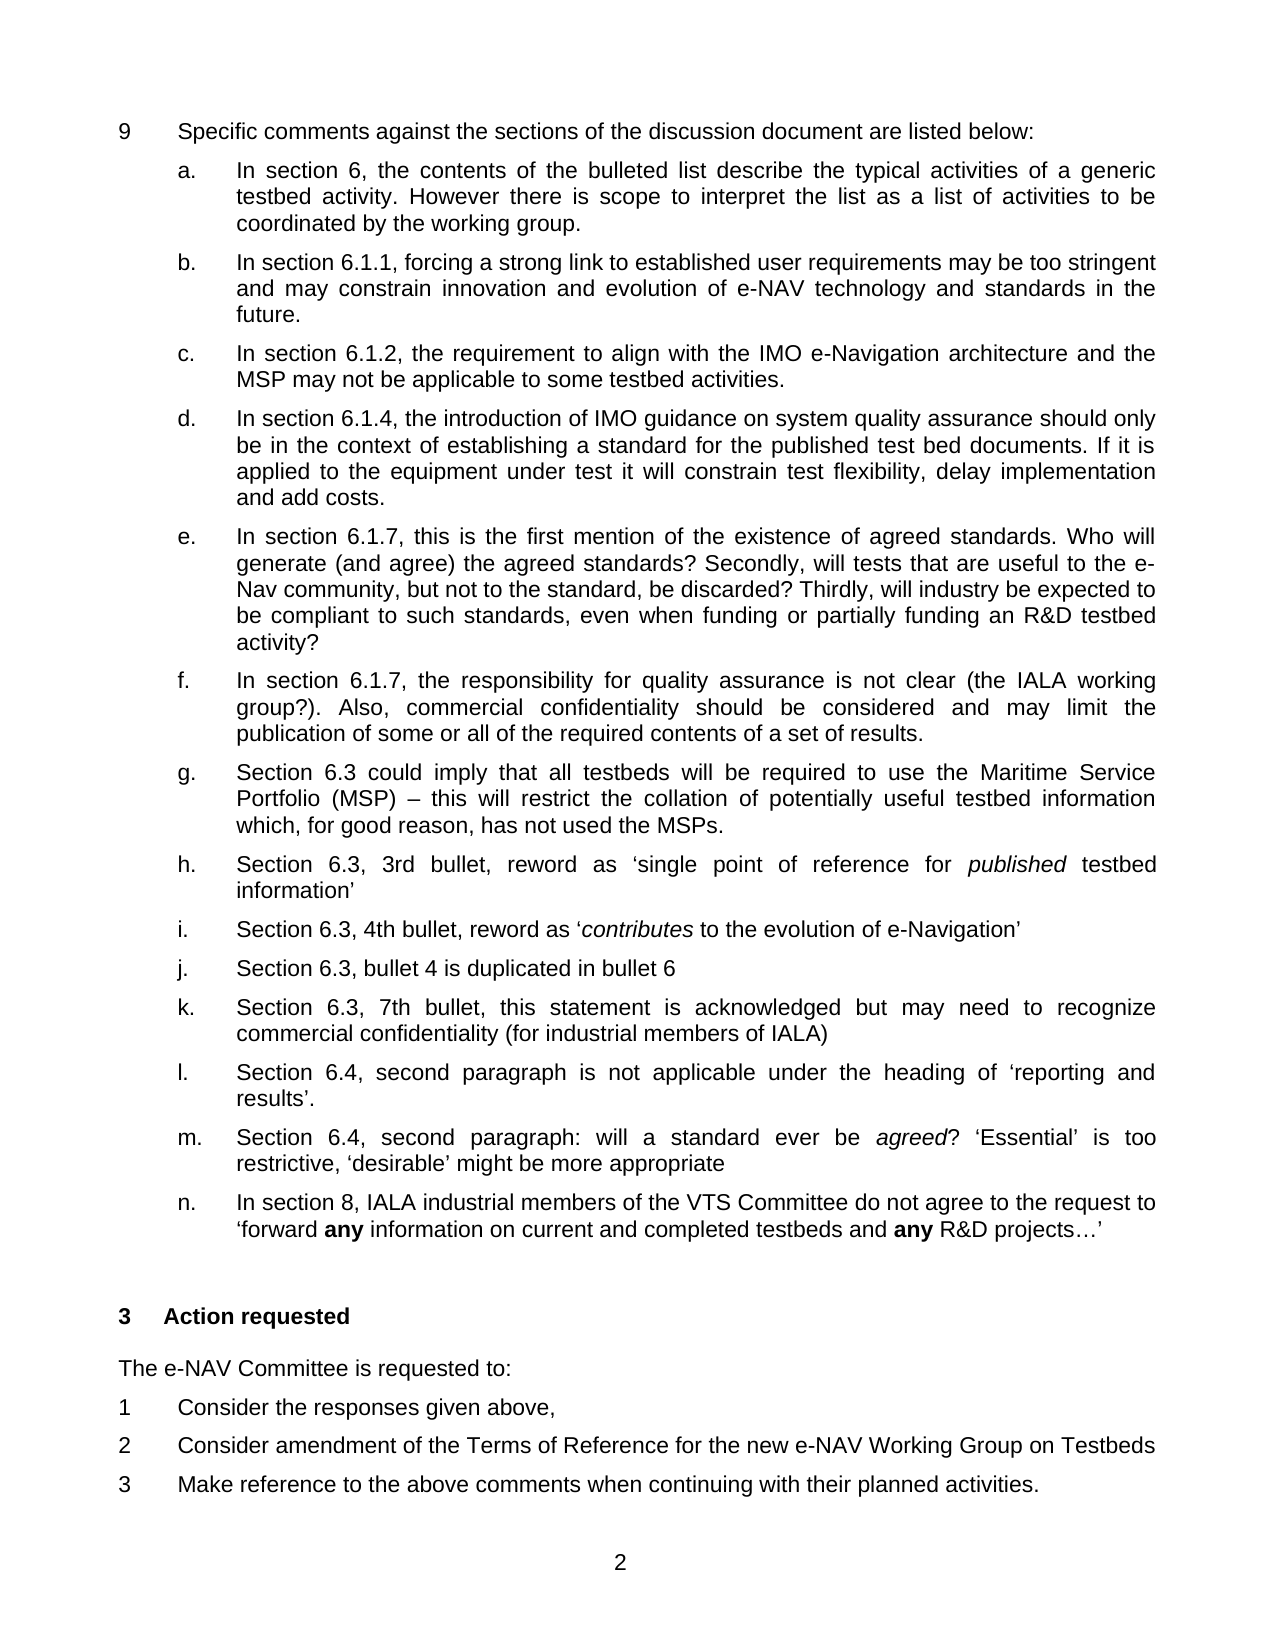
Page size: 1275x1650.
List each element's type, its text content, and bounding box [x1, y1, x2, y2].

subtitle Action requested [118, 1303, 1157, 1330]
list In section 6.1.1, forcing a strong link to established user requirements may be too stringent and may constrain innovation and evolution of e-NAV technology and standards in the future. [177, 248, 1157, 328]
text The e-NAV Committee is requested to: [118, 1355, 1157, 1381]
list Section 6.4, second paragraph is not applicable under the heading of ‘reporting and results’. [177, 1059, 1157, 1111]
list Consider the responses given above, [118, 1393, 1157, 1420]
list In section 6.1.2, the requirement to align with the IMO e-Navigation architecture and the MSP may not be applicable to some testbed activities. [177, 340, 1157, 393]
list Section 6.3, 3rd bullet, reword as ‘single point of reference for published testbed information’ [177, 851, 1157, 903]
list Section 6.4, second paragraph: will a standard ever be agreed? ‘Essential’ is too restrictive, ‘desirable’ might be more appropriate [177, 1124, 1157, 1177]
list Section 6.3, 7th bullet, this statement is acknowledged but may need to recognize commercial confidentiality (for industrial members of IALA) [177, 993, 1157, 1046]
list In section 6.1.7, this is the first mention of the existence of agreed standards. Who will generate (and agree) the agreed standards? Secondly, will tests that are useful to the e-Nav community, but not to the standard, be discarded? Thirdly, will industry be expected to be compliant to such standards, even when funding or partially funding an R&D testbed activity? [177, 523, 1157, 655]
list Consider amendment of the Terms of Reference for the new e-NAV Working Group on Testbeds [118, 1432, 1157, 1459]
list Make reference to the above comments when continuing with their planned activities. [118, 1471, 1157, 1498]
list In section 6.1.7, the responsibility for quality assurance is not clear (the IALA working group?). Also, commercial confidentiality should be considered and may limit the publication of some or all of the required contents of a set of results. [177, 667, 1157, 747]
list In section 6, the contents of the bulleted list describe the typical activities of a generic testbed activity. However there is scope to interpret the list as a list of activities to be coordinated by the working group. [177, 157, 1157, 236]
list Specific comments against the sections of the discussion document are listed below: [118, 118, 1157, 144]
list Section 6.3, 4th bullet, reword as ‘contributes to the evolution of e-Navigation’ [177, 916, 1157, 942]
list Section 6.3 could imply that all testbeds will be required to use the Maritime Service Portfolio (MSP) – this will restrict the collation of potentially useful testbed information which, for good reason, has not used the MSPs. [177, 759, 1157, 838]
list Section 6.3, bullet 4 is duplicated in bullet 6 [177, 955, 1157, 981]
list In section 6.1.4, the introduction of IMO guidance on system quality assurance should only be in the context of establishing a standard for the published test bed documents. If it is applied to the equipment under test it will constrain test flexibility, delay implementation and add costs. [177, 405, 1157, 511]
list In section 8, IALA industrial members of the VTS Committee do not agree to the request to ‘forward any information on current and completed testbeds and any R&D projects…’ [177, 1189, 1157, 1242]
